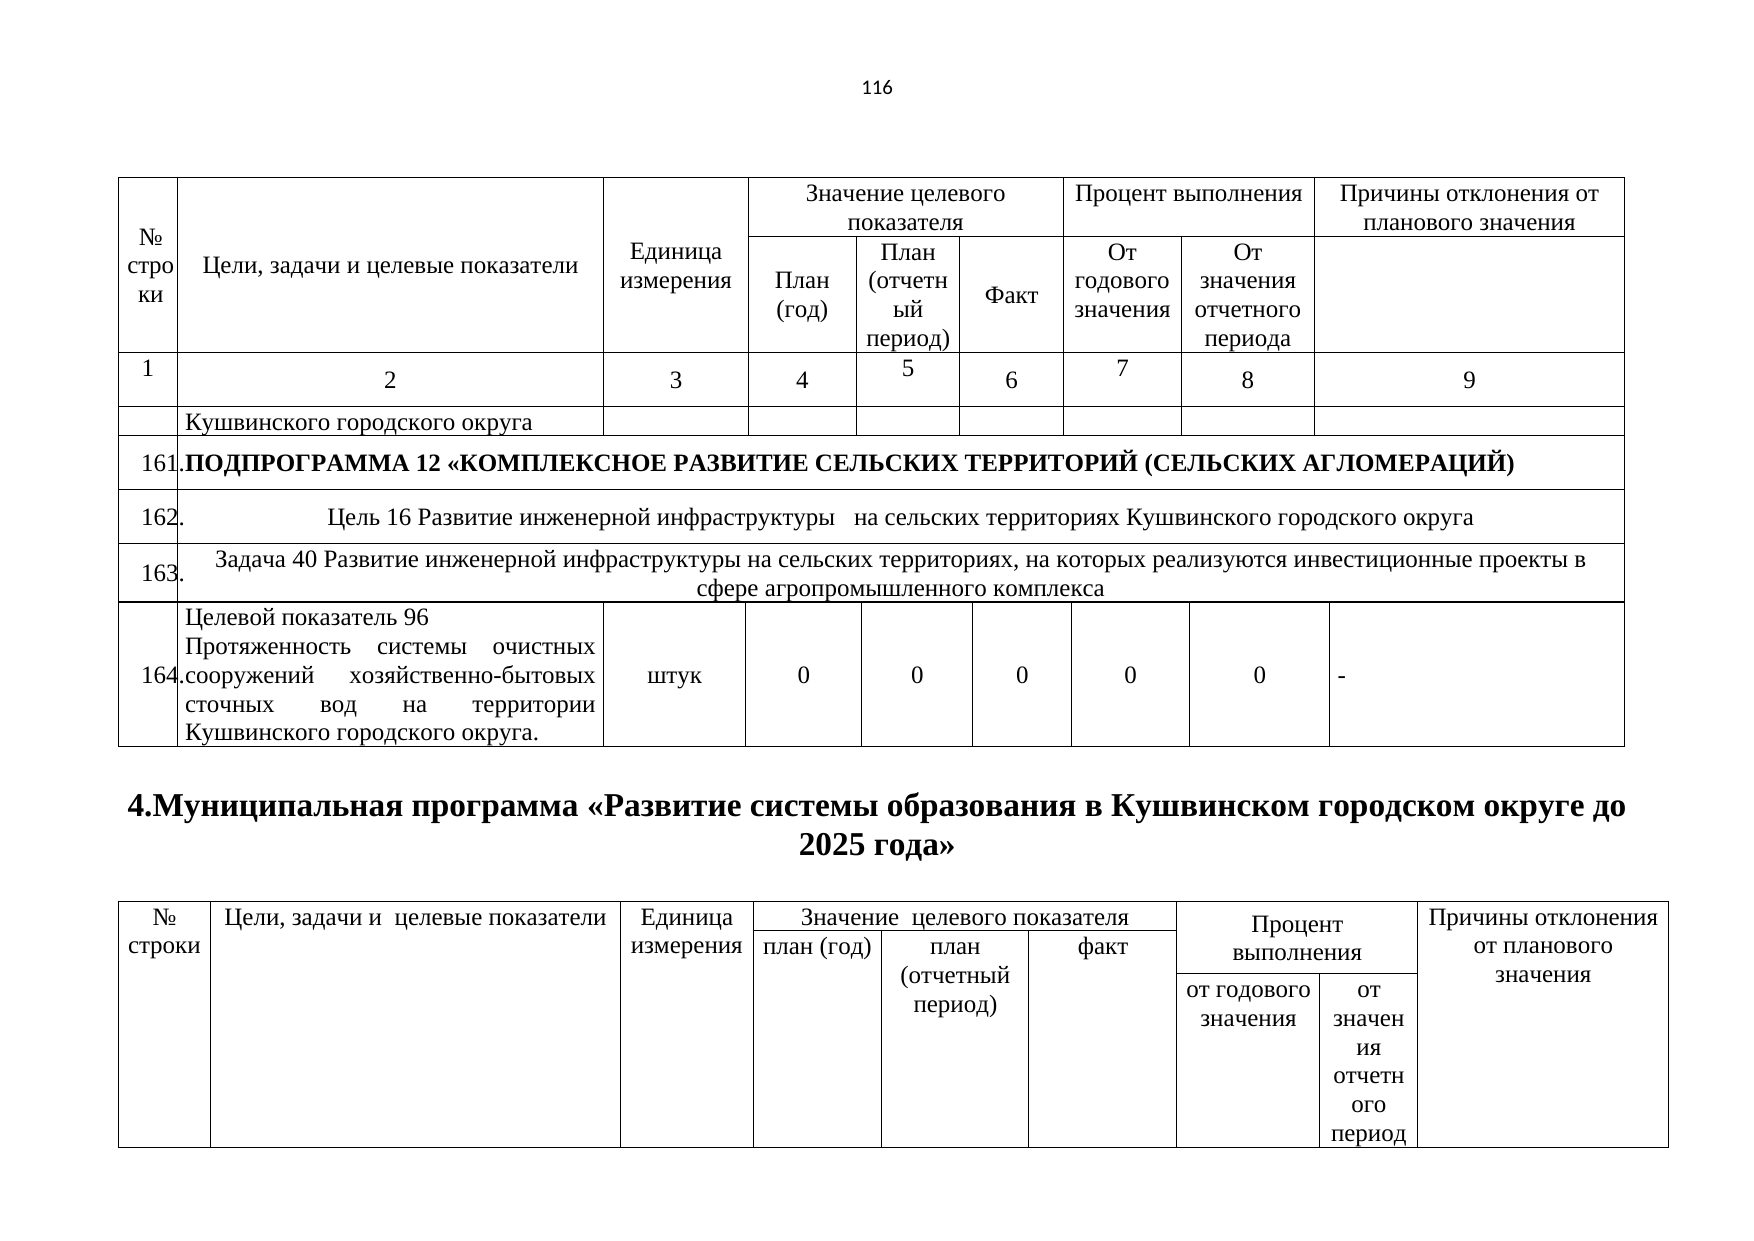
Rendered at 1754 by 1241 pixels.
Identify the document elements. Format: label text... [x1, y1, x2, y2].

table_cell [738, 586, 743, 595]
table_header Процент выполнения [1064, 178, 1314, 236]
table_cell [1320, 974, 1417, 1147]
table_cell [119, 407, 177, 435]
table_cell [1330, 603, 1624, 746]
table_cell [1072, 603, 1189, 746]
table_cell 5 [857, 353, 959, 406]
table_cell 2 [178, 353, 603, 406]
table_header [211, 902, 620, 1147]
table_cell 9 [1315, 353, 1624, 406]
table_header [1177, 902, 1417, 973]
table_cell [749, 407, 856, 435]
table_cell 3 [604, 353, 748, 406]
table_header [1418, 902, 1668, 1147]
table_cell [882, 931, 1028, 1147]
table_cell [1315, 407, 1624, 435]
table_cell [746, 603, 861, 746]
table_header Единица измерения [604, 178, 748, 352]
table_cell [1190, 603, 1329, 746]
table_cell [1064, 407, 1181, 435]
table_header № строки [119, 178, 177, 352]
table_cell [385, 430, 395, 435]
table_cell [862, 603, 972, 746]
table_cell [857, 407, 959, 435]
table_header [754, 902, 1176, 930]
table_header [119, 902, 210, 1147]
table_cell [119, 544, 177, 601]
table_cell 1 [119, 353, 177, 406]
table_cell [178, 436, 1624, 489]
table_cell От годового значения [1064, 237, 1181, 352]
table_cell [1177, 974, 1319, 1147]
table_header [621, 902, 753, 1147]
table_header Значение целевого показателя [749, 178, 1063, 236]
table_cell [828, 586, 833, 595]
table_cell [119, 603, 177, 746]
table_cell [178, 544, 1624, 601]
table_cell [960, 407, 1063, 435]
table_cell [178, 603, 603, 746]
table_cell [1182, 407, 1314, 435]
table_cell 8 [1182, 353, 1314, 406]
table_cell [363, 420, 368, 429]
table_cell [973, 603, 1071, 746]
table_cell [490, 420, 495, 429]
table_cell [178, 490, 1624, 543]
table_cell План (год) [749, 237, 856, 352]
text 4.Муниципальная программа «Развитие системы образования в Кушвинском городском округе до 2025 года» [118, 786, 1636, 862]
table_header Цели, задачи и целевые показатели [178, 178, 603, 352]
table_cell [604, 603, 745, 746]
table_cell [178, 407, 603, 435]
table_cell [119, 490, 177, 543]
table_cell 4 [749, 353, 856, 406]
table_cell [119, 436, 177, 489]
table_cell План (отчетный период) [857, 237, 959, 352]
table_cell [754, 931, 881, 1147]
table_cell 6 [960, 353, 1063, 406]
table_cell [1315, 237, 1624, 352]
table_header Причины отклонения от планового значения [1315, 178, 1624, 236]
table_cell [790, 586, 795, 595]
table_cell Факт [960, 237, 1063, 352]
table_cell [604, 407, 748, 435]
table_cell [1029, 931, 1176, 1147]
table_cell От значения отчетного периода [1182, 237, 1314, 352]
table_cell 7 [1064, 353, 1181, 406]
